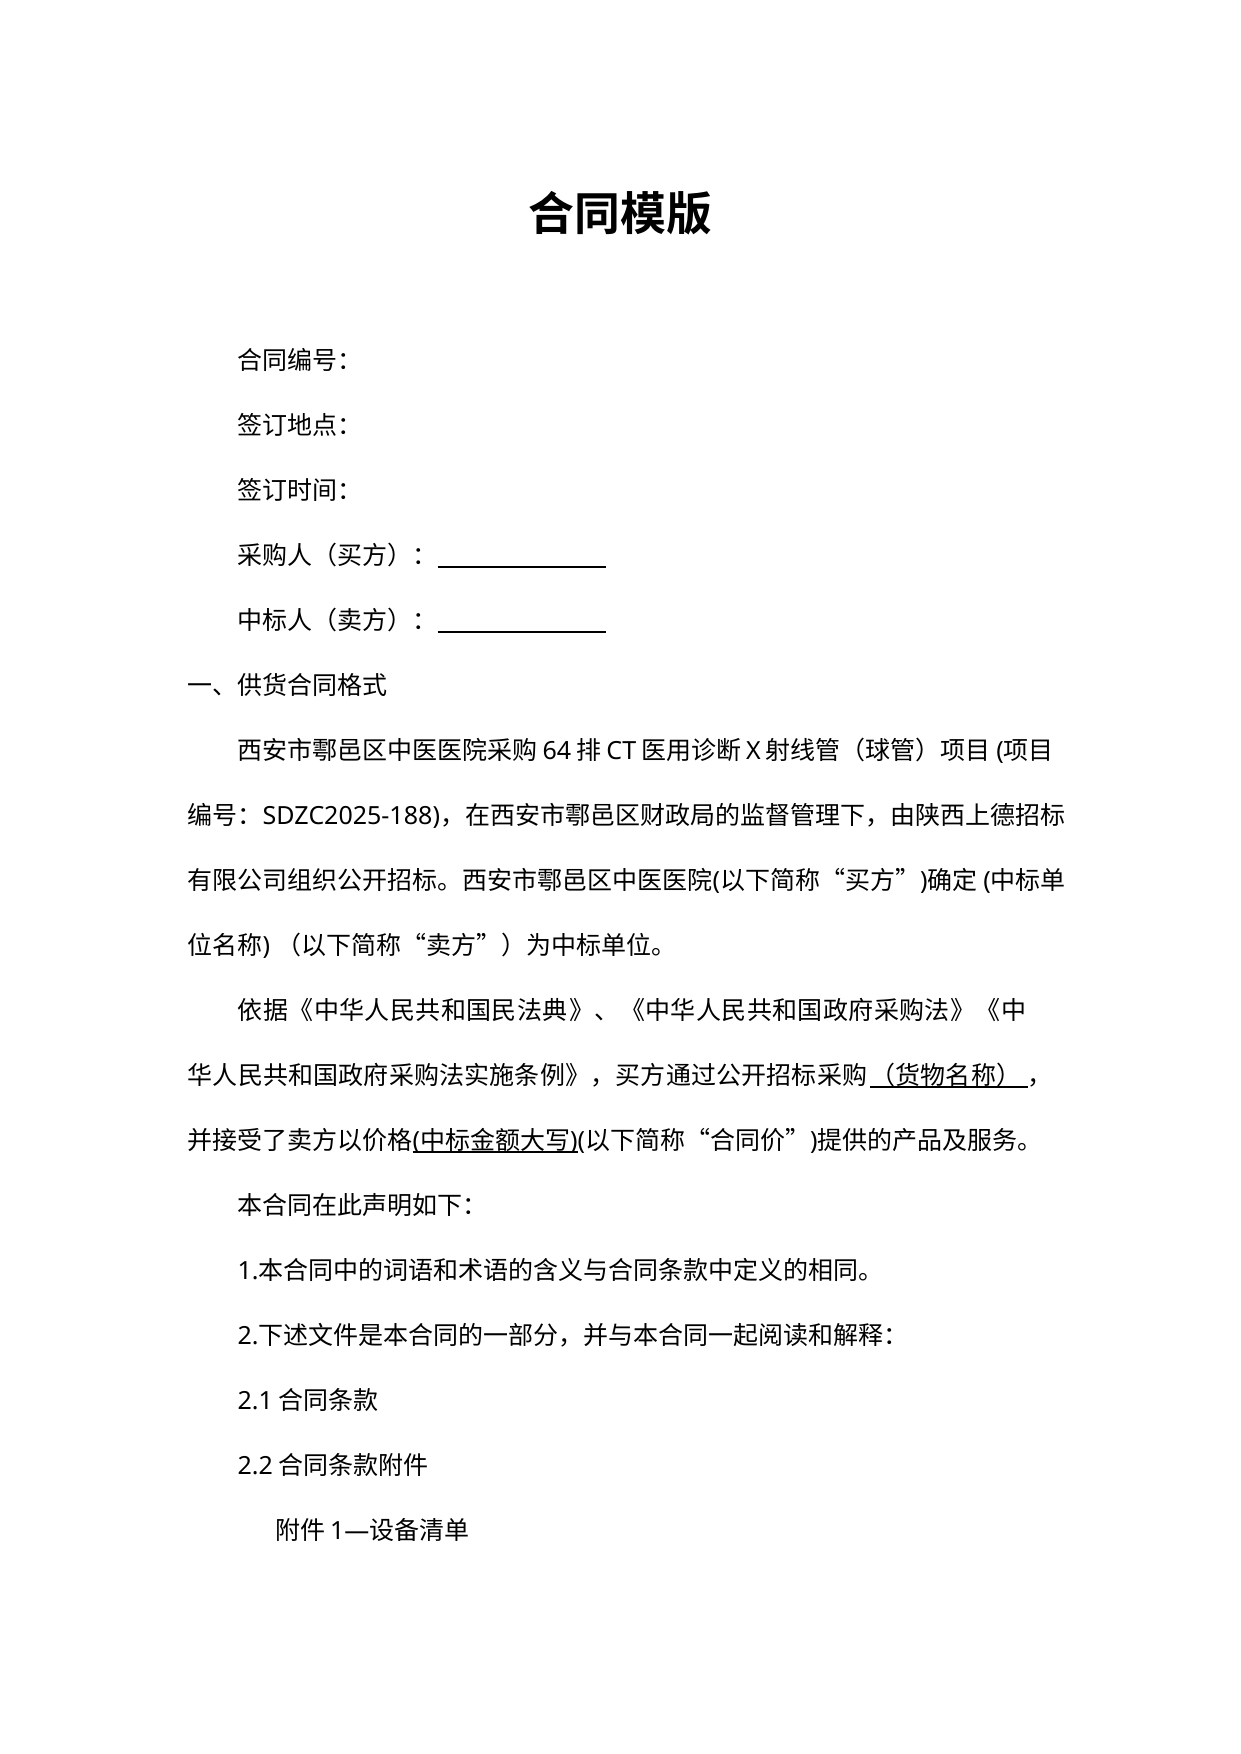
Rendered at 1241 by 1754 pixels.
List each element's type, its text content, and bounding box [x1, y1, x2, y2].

text 2.1合同条款 [187, 1366, 1053, 1431]
text 附件1—设备清单 [187, 1496, 1053, 1561]
text 中标人（卖方）： [187, 586, 1053, 651]
text 西安市鄠邑区中医医院采购64排CT医用诊断X射线管（球管）项目 (项目编号：SDZC2025-188)，在西安市鄠邑区财政局的监督管理下，由陕西上德招标有限公司组织公开招标。西安市鄠邑区中医医院(以下简称“买方”)确定 (中标单位名称) （以下简称“卖方”）为中标单位。 [187, 716, 1076, 976]
text 2.2合同条款附件 [187, 1431, 1053, 1496]
text 一、供货合同格式 [187, 651, 1053, 716]
text 签订地点： [187, 391, 1053, 456]
text 签订时间： [187, 456, 1053, 521]
text 合同编号： [187, 326, 1053, 391]
text 采购人（买方）： [187, 521, 1053, 586]
text 依据《中华人民共和国民法典》、《中华人民共和国政府采购法》《中华人民共和国政府采购法实施条例》，买方通过公开招标采购（货物名称） ，并接受了卖方以价格(中标金额大写)(以下简称“合同价”)提供的产品及服务。 [187, 976, 1028, 1171]
text 本合同在此声明如下： [187, 1171, 1053, 1236]
text 2.下述文件是本合同的一部分，并与本合同一起阅读和解释： [187, 1301, 1053, 1366]
subtitle 合同模版 [187, 162, 1053, 259]
text 1.本合同中的词语和术语的含义与合同条款中定义的相同。 [187, 1236, 1053, 1301]
